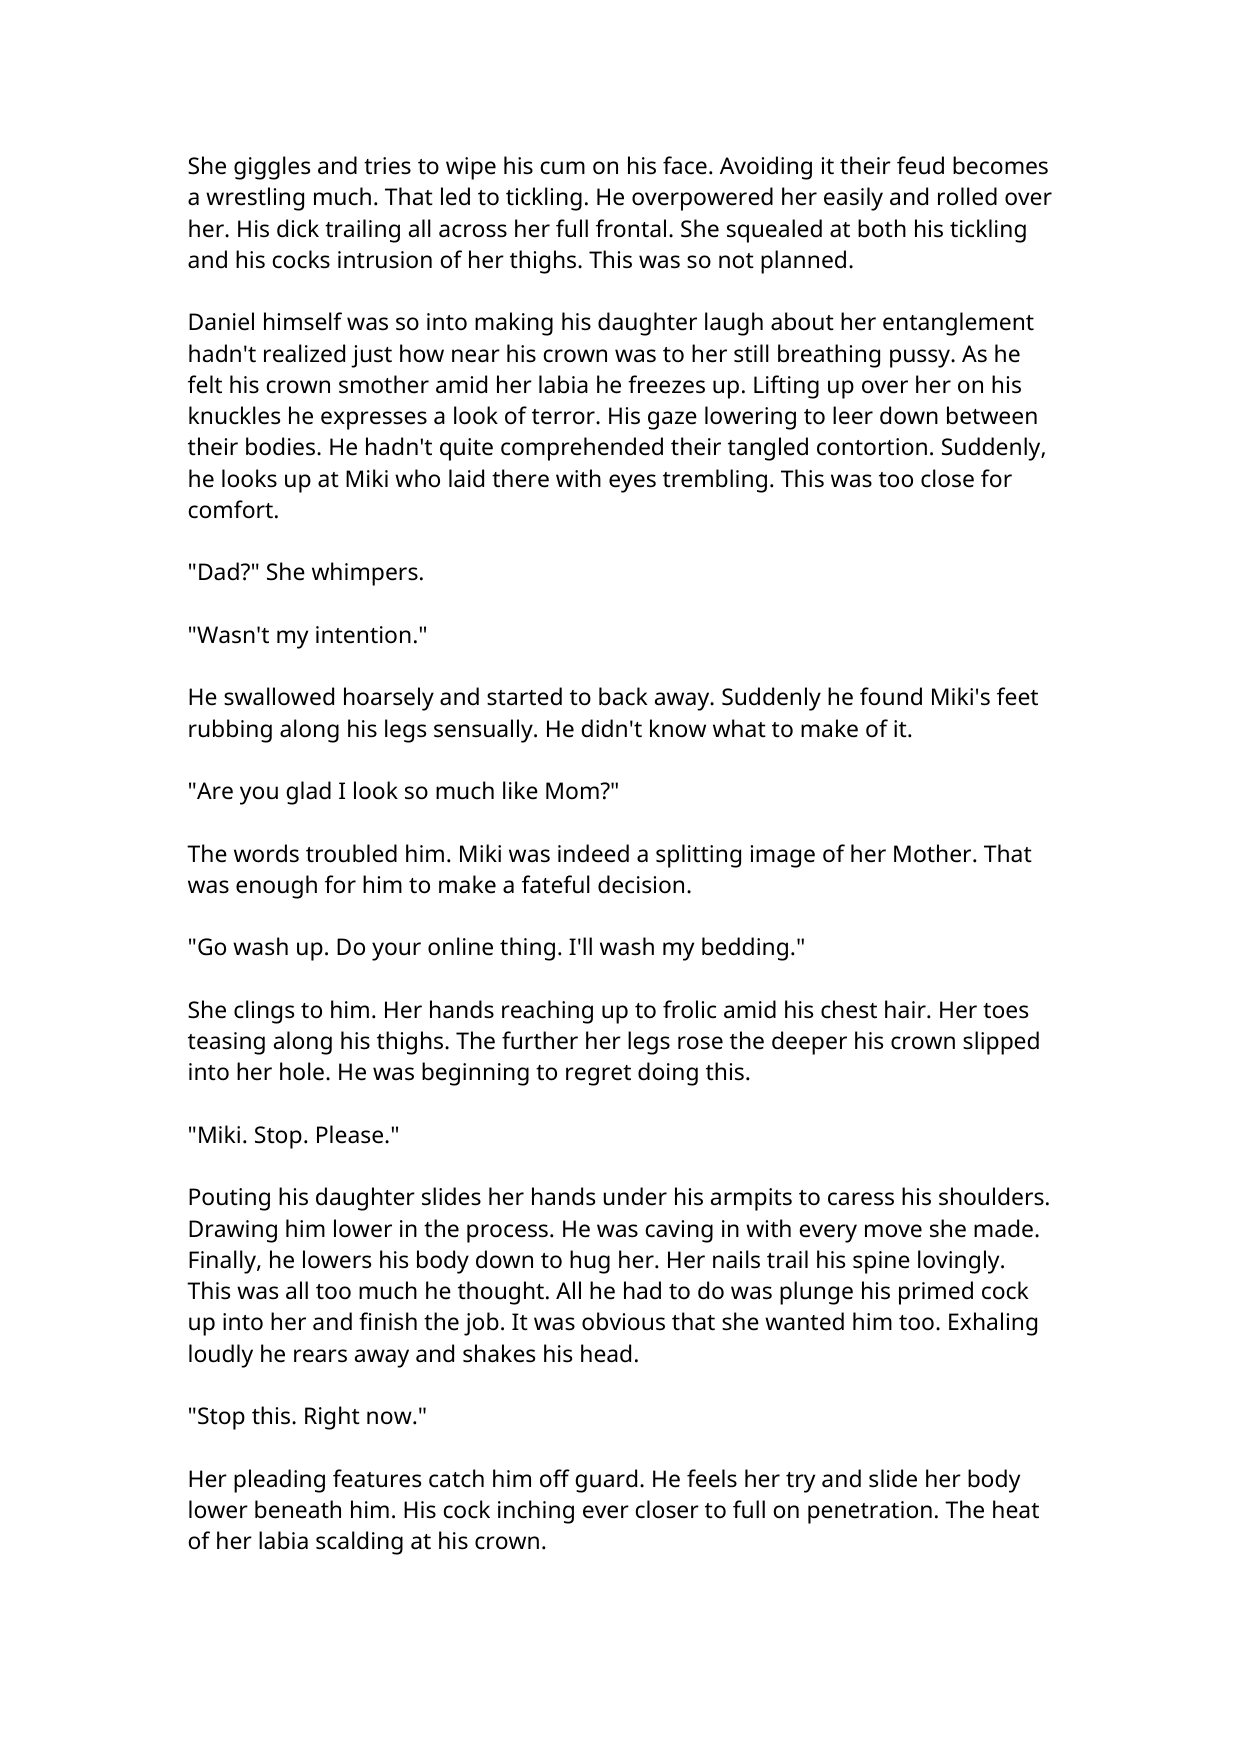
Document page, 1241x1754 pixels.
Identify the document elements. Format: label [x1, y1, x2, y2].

text [187, 150, 1053, 1587]
